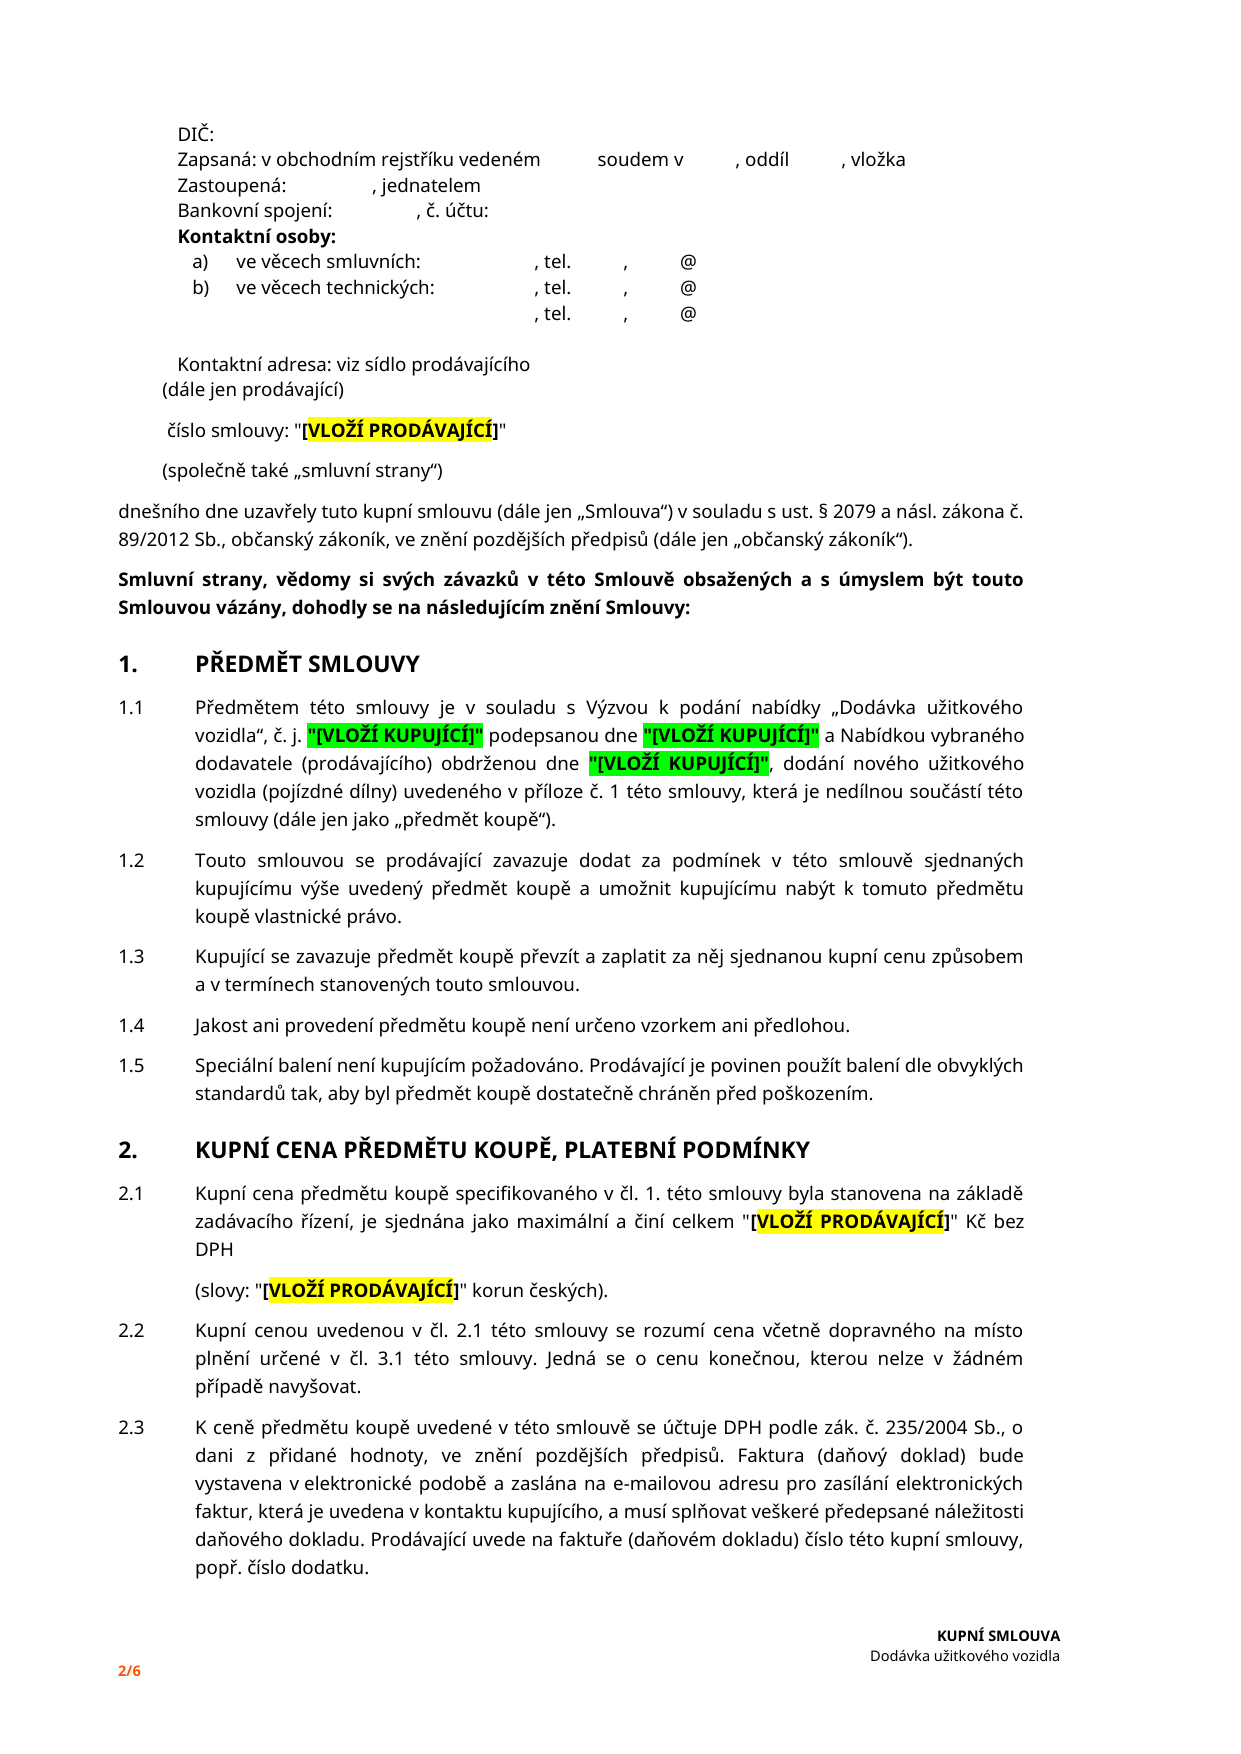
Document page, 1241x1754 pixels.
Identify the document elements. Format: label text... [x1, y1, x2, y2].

text PŘEDMĚT SMLOUVY [118, 648, 1024, 679]
text Kupující se zavazuje předmět koupě převzít a zaplatit za něj sjednanou kupní cenu způsobem a v termínech stanovených touto smlouvou. [118, 944, 1024, 997]
text DIČ: [118, 121, 1024, 147]
list ve věcech technických: , tel. , @ [192, 274, 1024, 300]
text Zastoupená: , jednatelem [118, 172, 1024, 198]
text Jakost ani provedení předmětu koupě není určeno vzorkem ani předlohou. [118, 1012, 1024, 1038]
text Kontaktní osoby: [118, 223, 1024, 249]
text , tel. , @ [236, 300, 1024, 325]
text Kontaktní adresa: viz sídlo prodávajícího [118, 351, 1024, 376]
text K ceně předmětu koupě uvedené v této smlouvě se účtuje DPH podle zák. č. 235/2004 Sb., o dani z přidané hodnoty, ve znění pozdějších předpisů. Faktura (daňový doklad) bude vystavena v elektronické podobě a zaslána na e-mailovou adresu pro zasílání elektronických faktur, která je uvedena v kontaktu kupujícího, a musí splňovat veškeré předepsané náležitosti daňového dokladu. Prodávající uvede na faktuře (daňovém dokladu) číslo této kupní smlouvy, popř. číslo dodatku. [118, 1414, 1024, 1580]
list ve věcech smluvních: , tel. , @ [192, 249, 1024, 274]
text číslo smlouvy: "[VLOŽÍ PRODÁVAJÍCÍ]" [118, 417, 308, 442]
text Bankovní spojení: , č. účtu: [118, 198, 1024, 223]
text Kupní cenou uvedenou v čl. 2.1 této smlouvy se rozumí cena včetně dopravného na místo plnění určené v čl. 3.1 této smlouvy. Jedná se o cenu konečnou, kterou nelze v žádném případě navyšovat. [118, 1318, 1024, 1399]
text Speciální balení není kupujícím požadováno. Prodávající je povinen použít balení dle obvyklých standardů tak, aby byl předmět koupě dostatečně chráněn před poškozením. [118, 1053, 1024, 1106]
text KUPNÍ CENA předmětu koupě, platební podmínky [118, 1134, 1024, 1165]
text dnešního dne uzavřely tuto kupní smlouvu (dále jen „Smlouva“) v souladu s ust. § 2079 a násl. zákona č. 89/2012 Sb., občanský zákoník, ve znění pozdějších předpisů (dále jen „občanský zákoník“). [118, 498, 1024, 552]
text (společně také „smluvní strany“) [118, 457, 1024, 483]
list (slovy: "[VLOŽÍ PRODÁVAJÍCÍ]" korun českých). [453, 1277, 1024, 1303]
text Předmětem této smlouvy je v souladu s Výzvou k podání nabídky „Dodávka užitkového vozidla“, č. j. "[VLOŽÍ KUPUJÍCÍ]" podepsanou dne "[VLOŽÍ KUPUJÍCÍ]" a Nabídkou vybraného dodavatele (prodávajícího) obdrženou dne "[VLOŽÍ KUPUJÍCÍ]", dodání nového užitkového vozidla (pojízdné dílny) uvedeného v příloze č. 1 této smlouvy, která je nedílnou součástí této smlouvy (dále jen jako „předmět koupě“). [118, 694, 1024, 832]
text číslo smlouvy: "[VLOŽÍ PRODÁVAJÍCÍ]" [492, 417, 1024, 442]
text Touto smlouvou se prodávající zavazuje dodat za podmínek v této smlouvě sjednaných kupujícímu výše uvedený předmět koupě a umožnit kupujícímu nabýt k tomuto předmětu koupě vlastnické právo. [118, 847, 1024, 929]
text Kupní cena předmětu koupě specifikovaného v čl. 1. této smlouvy byla stanovena na základě zadávacího řízení, je sjednána jako maximální a činí celkem "[VLOŽÍ PRODÁVAJÍCÍ]" Kč bez DPH [118, 1181, 1024, 1262]
text Smluvní strany, vědomy si svých závazků v této Smlouvě obsažených a s úmyslem být touto Smlouvou vázány, dohodly se na následujícím znění Smlouvy: [118, 567, 1024, 620]
text Zapsaná: v obchodním rejstříku vedeném soudem v , oddíl , vložka [177, 147, 1024, 172]
text (dále jen prodávající) [118, 376, 1024, 402]
